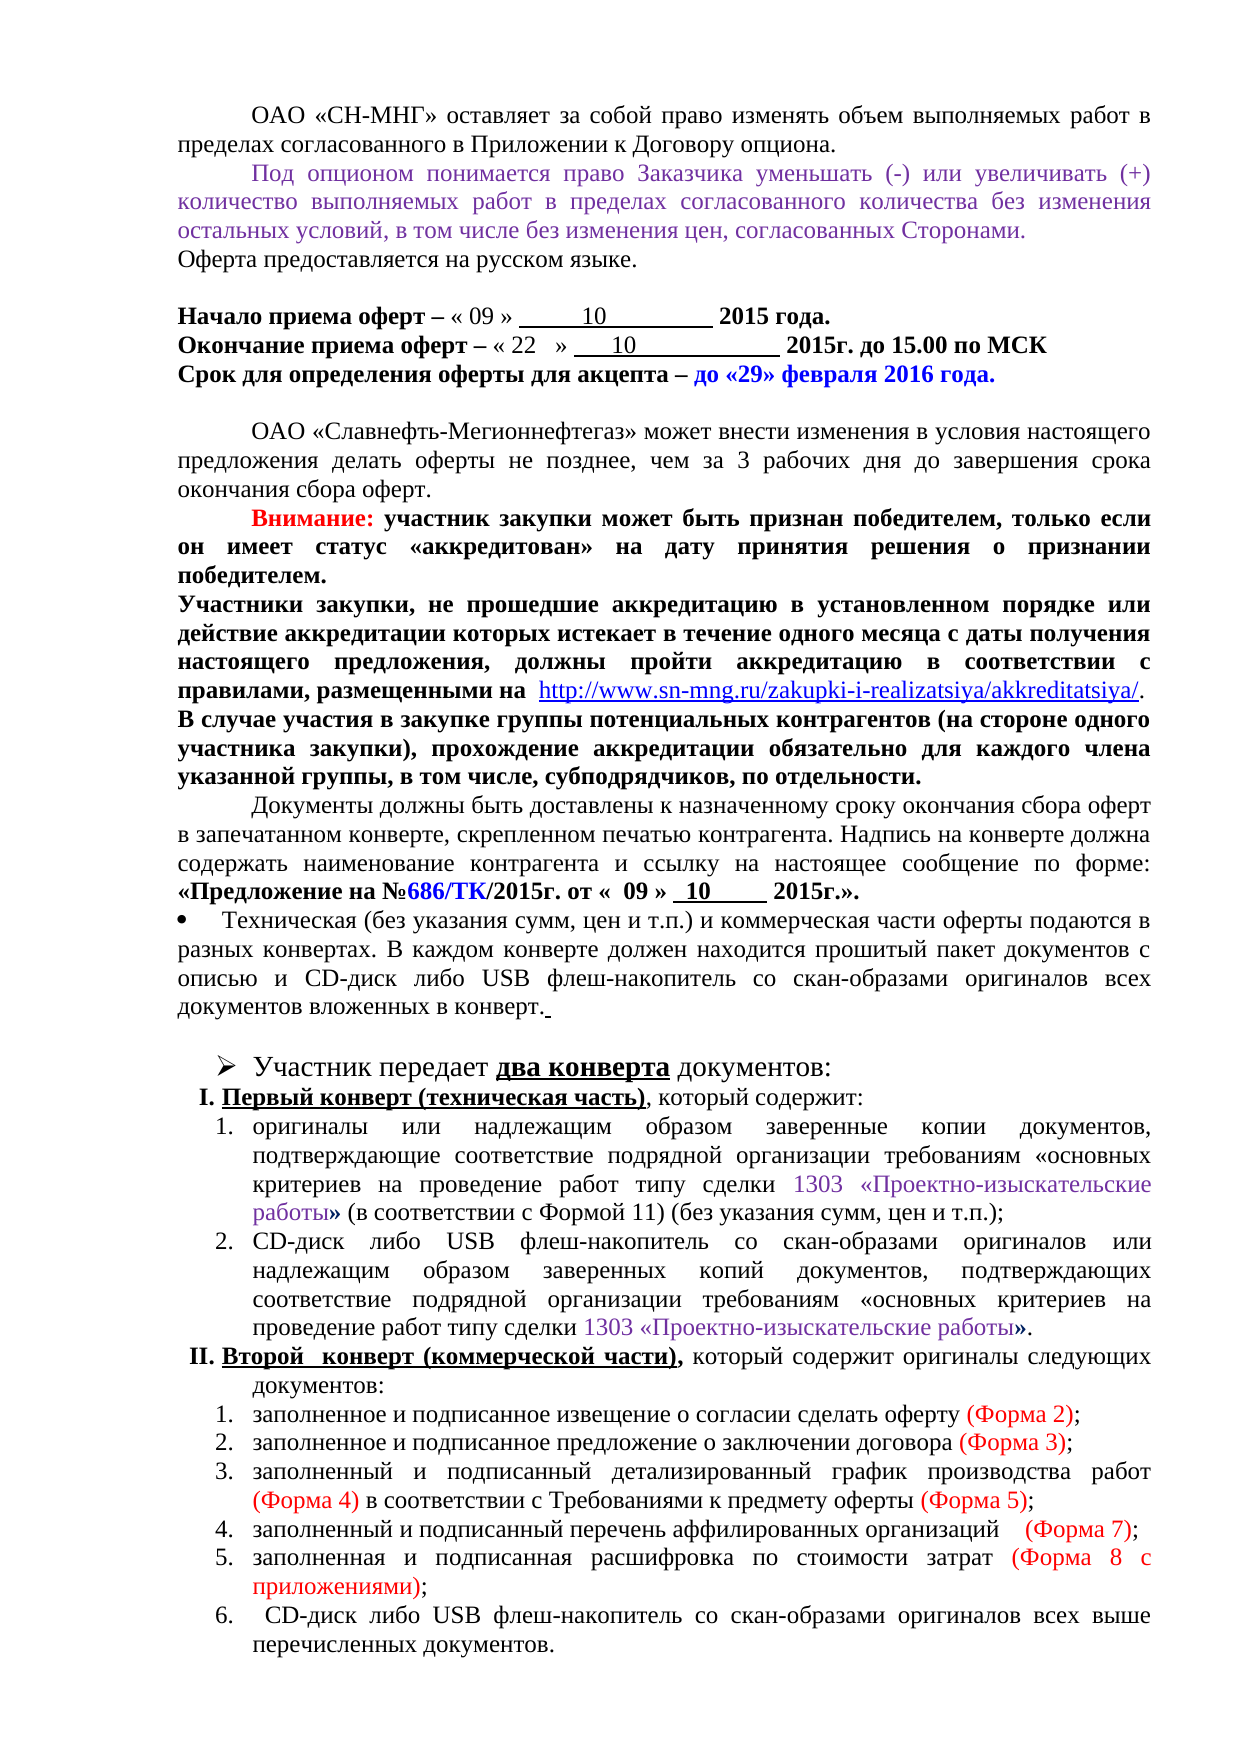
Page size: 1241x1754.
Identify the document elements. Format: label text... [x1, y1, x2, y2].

list Техническая (без указания сумм, цен и т.п.) и коммерческая части оферты подаются в разных конвертах. В каждом конверте должен находится прошитый пакет документов с описью и CD-диск либо USB флеш-накопитель со скан-образами оригиналов всех документов вложенных в конверт. [177, 905, 1152, 1020]
text ОАО «СН-МНГ» оставляет за собой право изменять объем выполняемых работ в пределах согласованного в Приложении к Договору опциона. [177, 100, 1152, 158]
list CD-диск либо USB флеш-накопитель со скан-образами оригиналов всех выше перечисленных документов. [215, 1600, 1152, 1657]
text Окончание приема оферт – « 22 » 10 2015г. до 15.00 по МСК [177, 330, 1152, 359]
text Внимание: участник закупки может быть признан победителем, только если он имеет статус «аккредитован» на дату принятия решения о признании победителем. [177, 503, 1152, 589]
text Срок для определения оферты для акцепта – до «29» февраля 2016 года. [177, 359, 1152, 388]
text Под опционом понимается право Заказчика уменьшать (-) или увеличивать (+) количество выполняемых работ в пределах согласованного количества без изменения остальных условий, в том числе без изменения цен, согласованных Сторонами. [177, 158, 1152, 244]
list заполненное и подписанное извещение о согласии сделать оферту (Форма 2); [215, 1399, 1152, 1427]
list оригиналы или надлежащим образом заверенные копии документов, подтверждающие соответствие подрядной организации требованиям «основных критериев на проведение работ типу сделки 1303 «Проектно-изыскательские работы» (в соответствии с Формой 11) (без указания сумм, цен и т.п.); [215, 1111, 1152, 1226]
list Участник передает два конверта документов: [215, 1049, 1152, 1082]
text Документы должны быть доставлены к назначенному сроку окончания сбора оферт в запечатанном конверте, скрепленном печатью контрагента. Надпись на конверте должна содержать наименование контрагента и ссылку на настоящее сообщение по форме: «Предложение на №686/ТК/2015г. от « 09 » 10 2015г.». [177, 790, 1152, 905]
list CD-диск либо USB флеш-накопитель со скан-образами оригиналов или надлежащим образом заверенных копий документов, подтверждающих соответствие подрядной организации требованиям «основных критериев на проведение работ типу сделки 1303 «Проектно-изыскательские работы». [215, 1226, 1152, 1341]
text Участники закупки, не прошедшие аккредитацию в установленном порядке или действие аккредитации которых истекает в течение одного месяца с даты получения настоящего предложения, должны пройти аккредитацию в соответствии с правилами, размещенными на http://www.sn-mng.ru/zakupki-i-realizatsiya/akkreditatsiya/. [177, 589, 1152, 704]
list заполненный и подписанный детализированный график производства работ (Форма 4) в соответствии с Требованиями к предмету оферты (Форма 5); [215, 1456, 1152, 1514]
text Начало приема оферт – « 09 » 10 2015 года. [177, 301, 1152, 330]
list Второй конверт (коммерческой части), который содержит оригиналы следующих документов: [215, 1341, 1152, 1399]
text В случае участия в закупке группы потенциальных контрагентов (на стороне одного участника закупки), прохождение аккредитации обязательно для каждого члена указанной группы, в том числе, субподрядчиков, по отдельности. [177, 704, 1152, 790]
text Оферта предоставляется на русском языке. [177, 244, 1152, 273]
list заполненная и подписанная расшифровка по стоимости затрат (Форма 8 с приложениями); [215, 1542, 1152, 1600]
list Первый конверт (техническая часть), который содержит: [215, 1082, 1152, 1111]
text ОАО «Славнефть-Мегионнефтегаз» может внести изменения в условия настоящего предложения делать оферты не позднее, чем за 3 рабочих дня до завершения срока окончания сбора оферт. [177, 416, 1152, 503]
list заполненное и подписанное предложение о заключении договора (Форма 3); [215, 1427, 1152, 1456]
list заполненный и подписанный перечень аффилированных организаций (Форма 7); [215, 1514, 1152, 1542]
